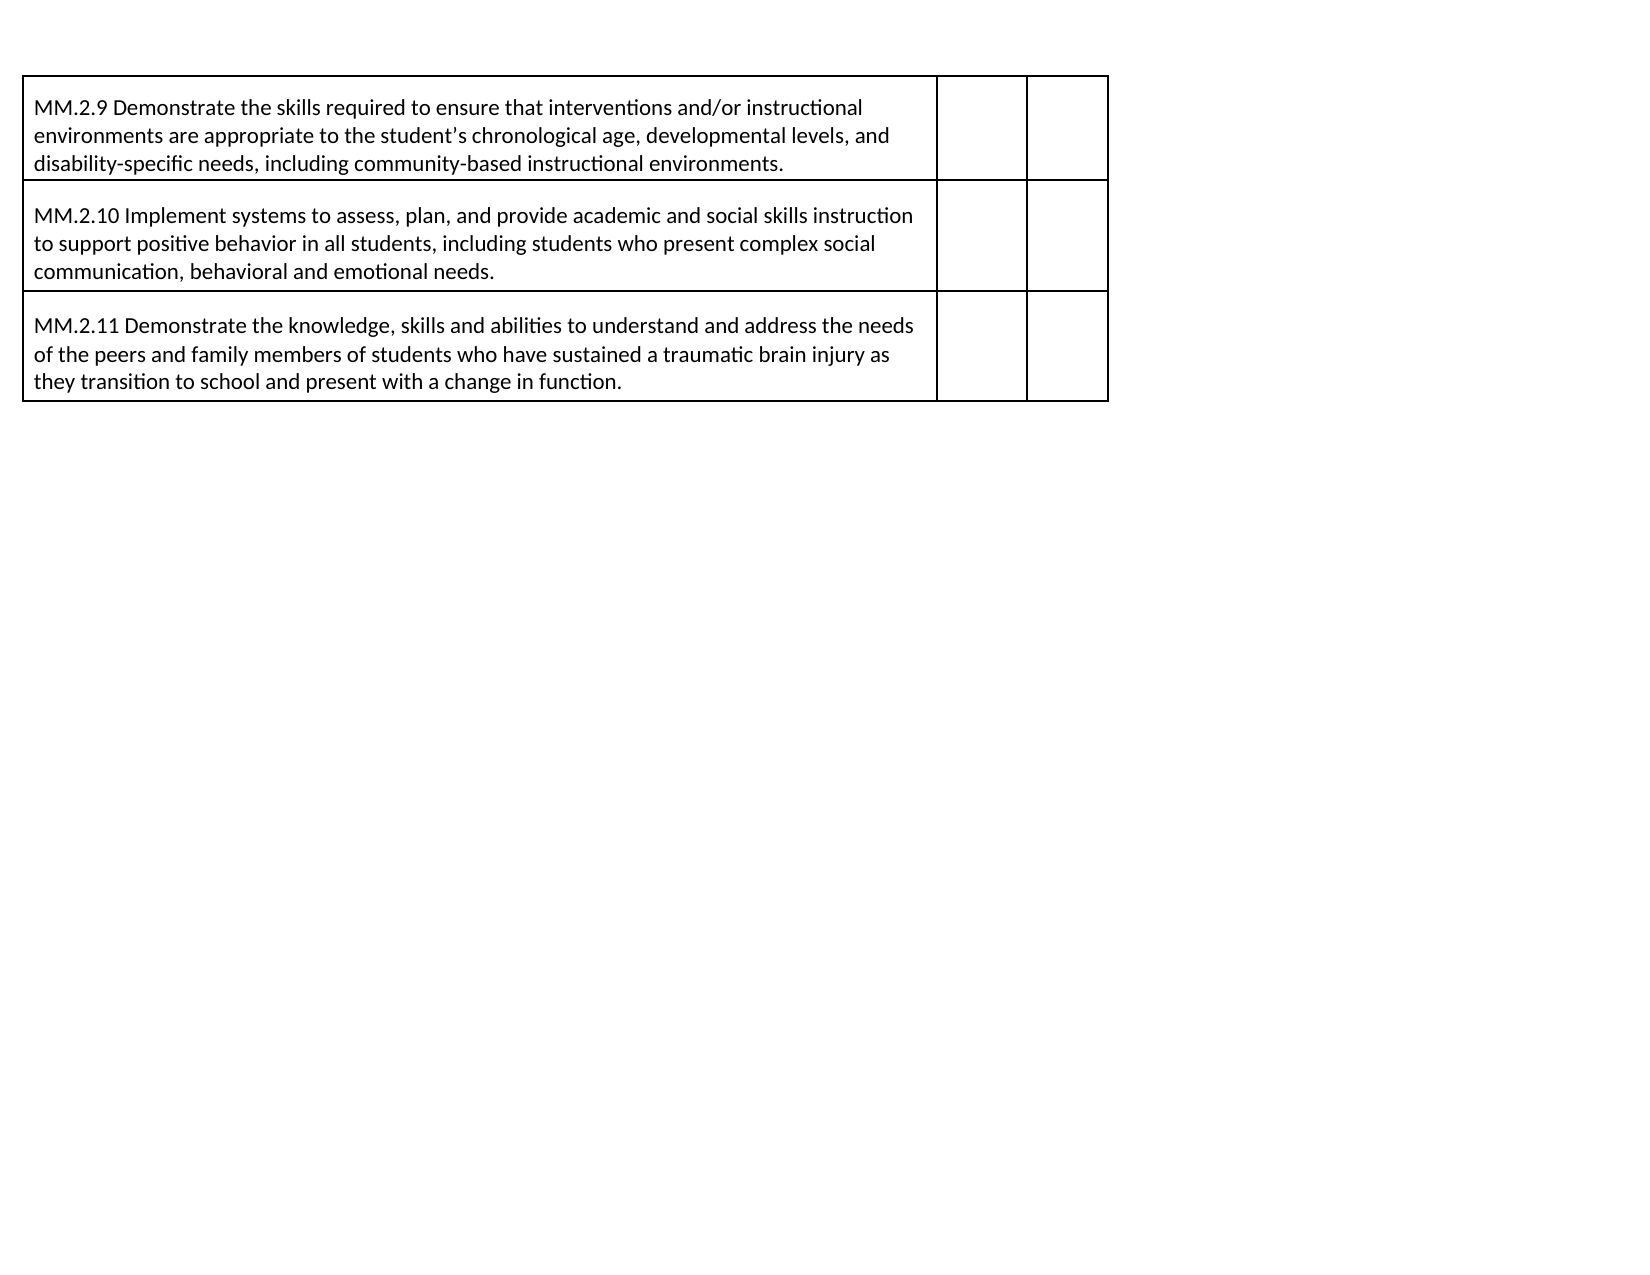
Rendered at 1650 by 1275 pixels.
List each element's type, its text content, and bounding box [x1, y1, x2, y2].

table_cell [938, 292, 1026, 400]
table_cell MM.2.11 Demonstrate the knowledge, skills and abilities to understand and address the needs of the peers and family members of students who have sustained a traumatic brain injury as they transition to school and present with a change in function. [24, 292, 936, 400]
table_cell MM.2.9 Demonstrate the skills required to ensure that interventions and/or instructional environments are appropriate to the student’s chronological age, developmental levels, and disability-specific needs, including community-based instructional environments. [24, 77, 936, 179]
table_cell [938, 181, 1026, 289]
table_cell [938, 77, 1026, 179]
table_cell [1028, 292, 1107, 400]
table_cell MM.2.10 Implement systems to assess, plan, and provide academic and social skills instruction to support positive behavior in all students, including students who present complex social communication, behavioral and emotional needs. [24, 181, 936, 289]
table_cell [1028, 181, 1107, 289]
table_cell [1028, 77, 1107, 179]
